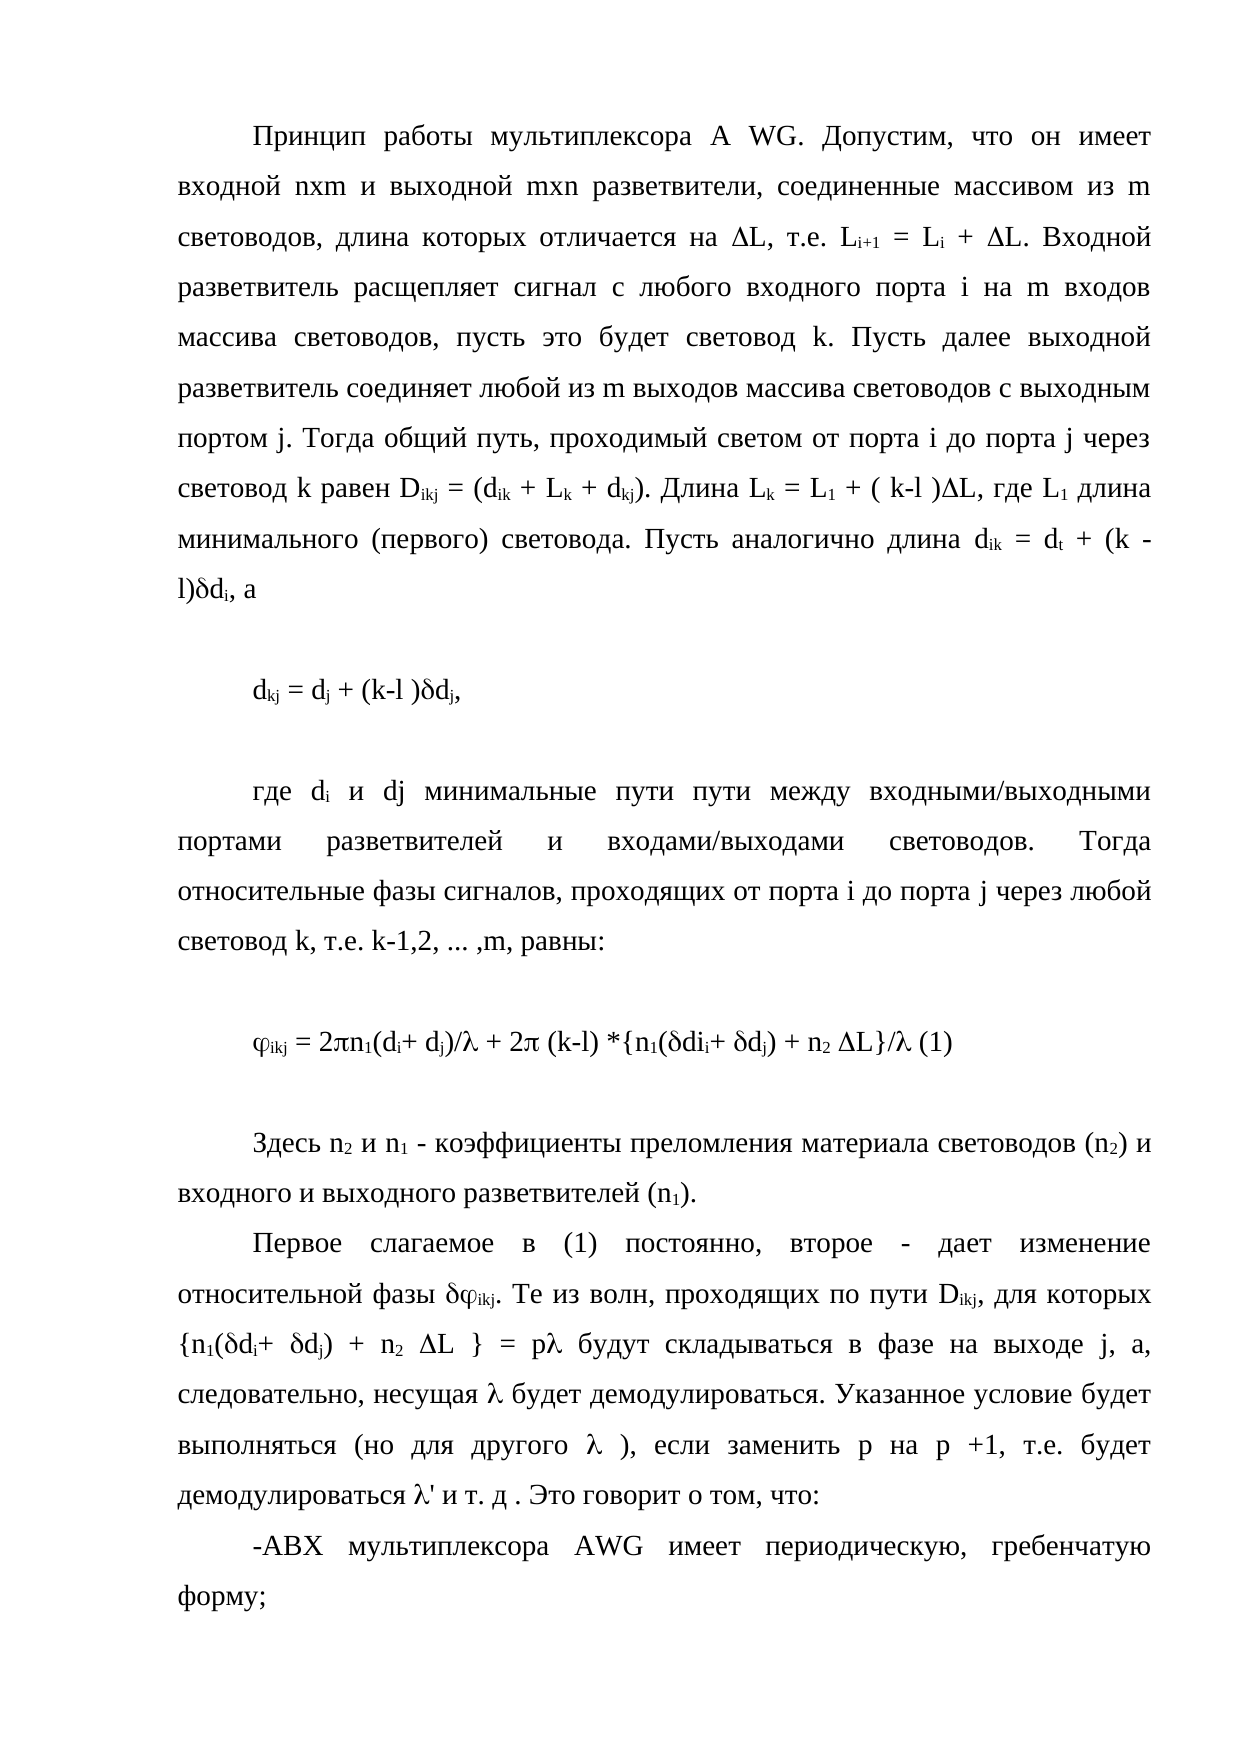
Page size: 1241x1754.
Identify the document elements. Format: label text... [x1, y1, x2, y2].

text ikj = 2n1(di+ dj)/ + 2 (k-l) *{n1(dii+ dj) + n2 L}/ (1) [177, 1024, 1152, 1058]
text Здесь n2 и n1 - коэффициенты преломления материала световодов (n2) и входного и выходного разветвителей (n1). [177, 1125, 1152, 1209]
text dkj = dj + (k-l )dj, [177, 672, 1152, 706]
text -АВХ мультиплексора AWG имеет периодическую, гребенчатую форму; [177, 1528, 1152, 1612]
text Принцип работы мультиплексора A WG. Допустим, что он имеет входной nхm и выходной mхn разветвители, соединенные массивом из m световодов, длина которых отличается на L, т.е. Li+1 = Li + L. Входной разветвитель расщепляет сигнал с любого входного порта i на m входов массива световодов, пусть это будет световод k. Пусть далее выходной разветвитель соединяет любой из m выходов массива световодов с выходным портом j. Тогда общий путь, проходимый светом от порта i до порта j через световод k равен Dikj = (dik + Lk + dkj). Длина Lk = L1 + ( k-l )L, где L1 длина минимального (первого) световода. Пусть аналогично длина dik = dt + (k - l)di, a [177, 118, 1152, 605]
text где di и dj минимальные пути пути между входными/выходными портами разветвителей и входами/выходами световодов. Тогда относительные фазы сигналов, проходящих от порта i до порта j через любой световод k, т.е. k-1,2, ... ,m, равны: [177, 773, 1152, 957]
text Первое слагаемое в (1) постоянно, второе - дает изменение относительной фазы ikj. Те из волн, проходящих по пути Dikj, для которых {n1(di+ dj) + n2 L } = р будут складываться в фазе на выходе j, a, следовательно, несущая будет демодулироваться. Указанное условие будет выполняться (но для другого ), если заменить р на р +1, т.е. будет демодулироваться ' и т. д . Это говорит о том, что: [177, 1226, 1152, 1511]
